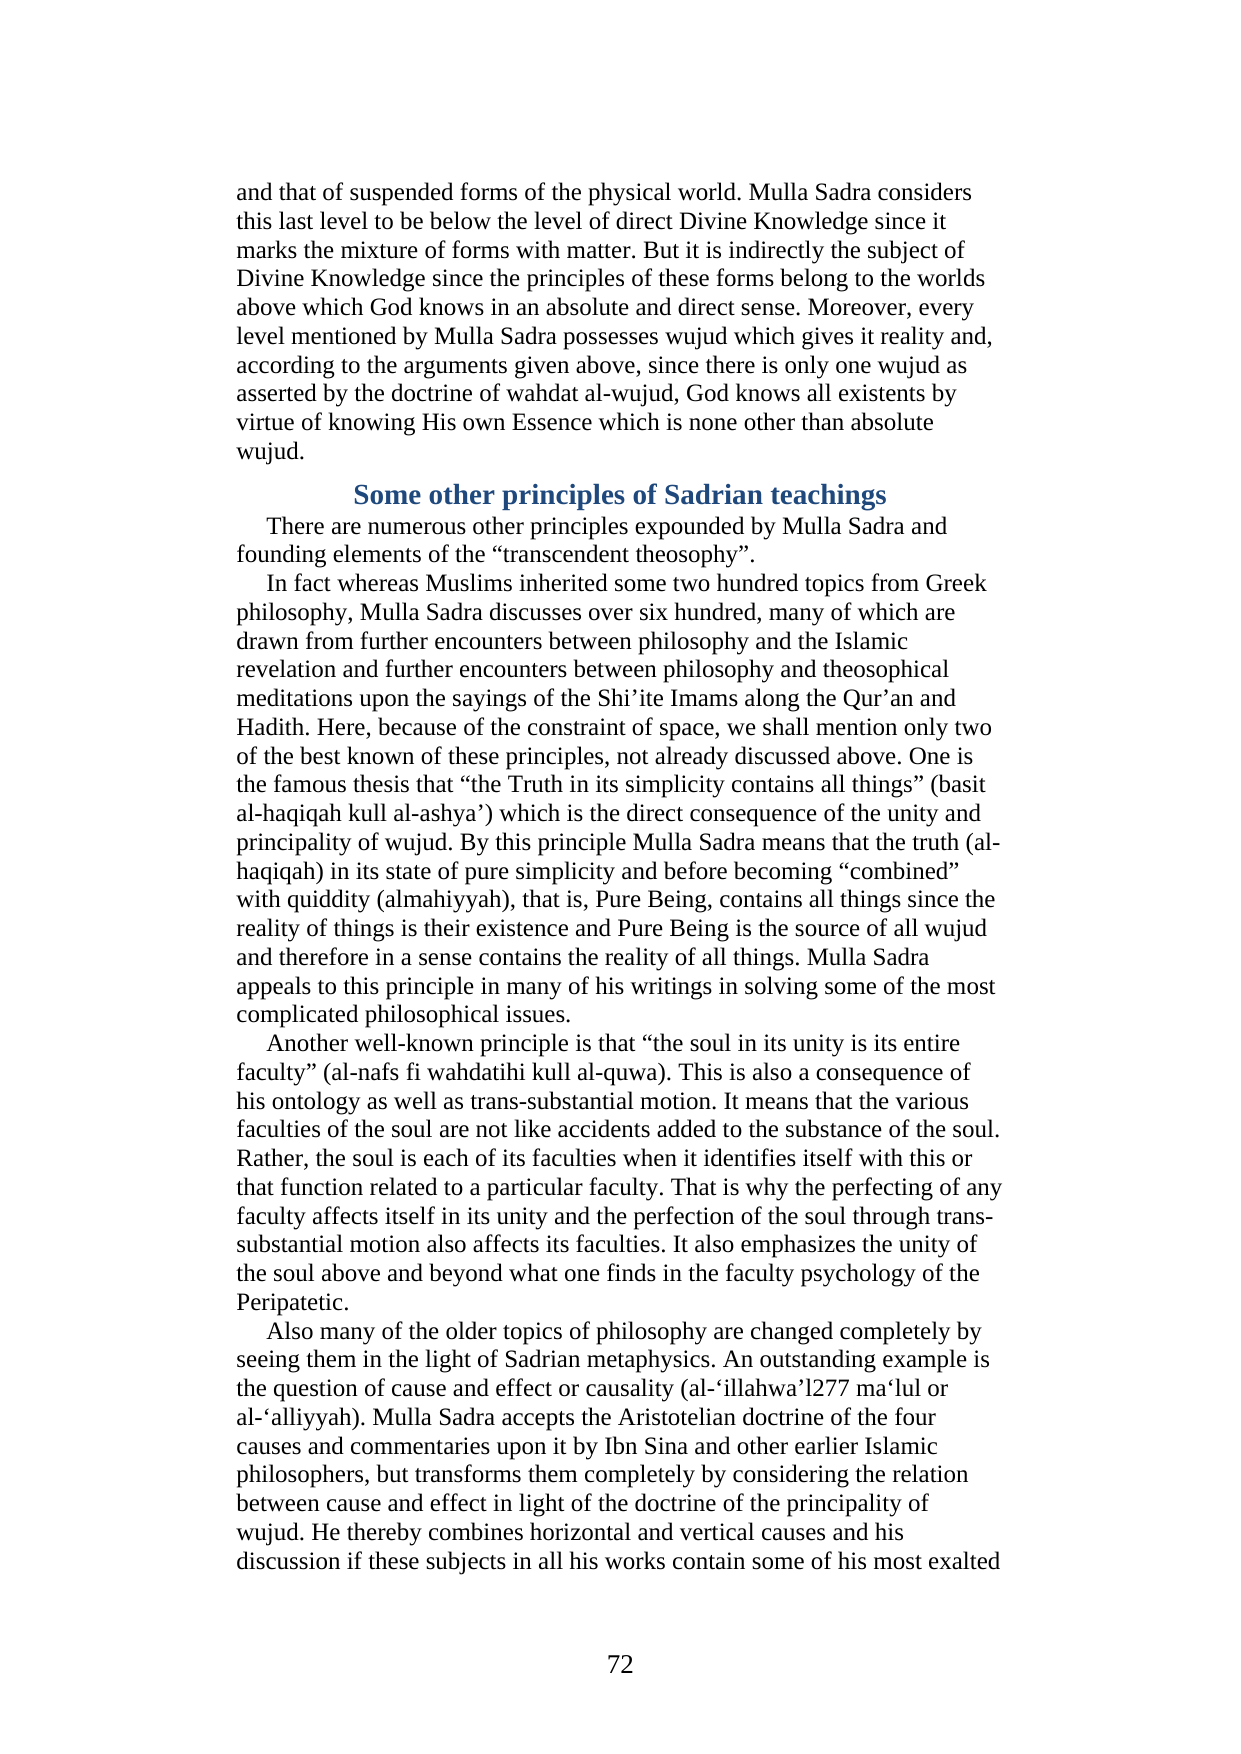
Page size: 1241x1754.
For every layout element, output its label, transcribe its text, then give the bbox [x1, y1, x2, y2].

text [236, 1316, 1004, 1574]
subtitle Some other principles of Sadrian teachings [236, 477, 1004, 511]
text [236, 177, 1004, 465]
text Another well-known principle is that “the soul in its unity is its entire faculty” (al-nafs fi wahdatihi kull al-quwa). This is also a consequence of his ontology as well as trans-substantial motion. It means that the various faculties of the soul are not like accidents added to the substance of the soul. Rather, the soul is each of its faculties when it identifies itself with this or that function related to a particular faculty. That is why the perfecting of any faculty affects itself in its unity and the perfection of the soul through trans-substantial motion also affects its faculties. It also emphasizes the unity of the soul above and beyond what one finds in the faculty psychology of the Peripatetic. [236, 1028, 1004, 1316]
text There are numerous other principles expounded by Mulla Sadra and founding elements of the “transcendent theosophy”. [236, 511, 1004, 568]
text In fact whereas Muslims inherited some two hundred topics from Greek philosophy, Mulla Sadra discusses over six hundred, many of which are drawn from further encounters between philosophy and the Islamic revelation and further encounters between philosophy and theosophical meditations upon the sayings of the Shi’ite Imams along the Qur’an and Hadith. Here, because of the constraint of space, we shall mention only two of the best known of these principles, not already discussed above. One is the famous thesis that “the Truth in its simplicity contains all things” (basit al-haqiqah kull al-ashya’) which is the direct consequence of the unity and principality of wujud. By this principle Mulla Sadra means that the truth (al-haqiqah) in its state of pure simplicity and before becoming “combined” with quiddity (almahiyyah), that is, Pure Being, contains all things since the reality of things is their existence and Pure Being is the source of all wujud and therefore in a sense contains the reality of all things. Mulla Sadra appeals to this principle in many of his writings in solving some of the most complicated philosophical issues. [236, 568, 1004, 1028]
